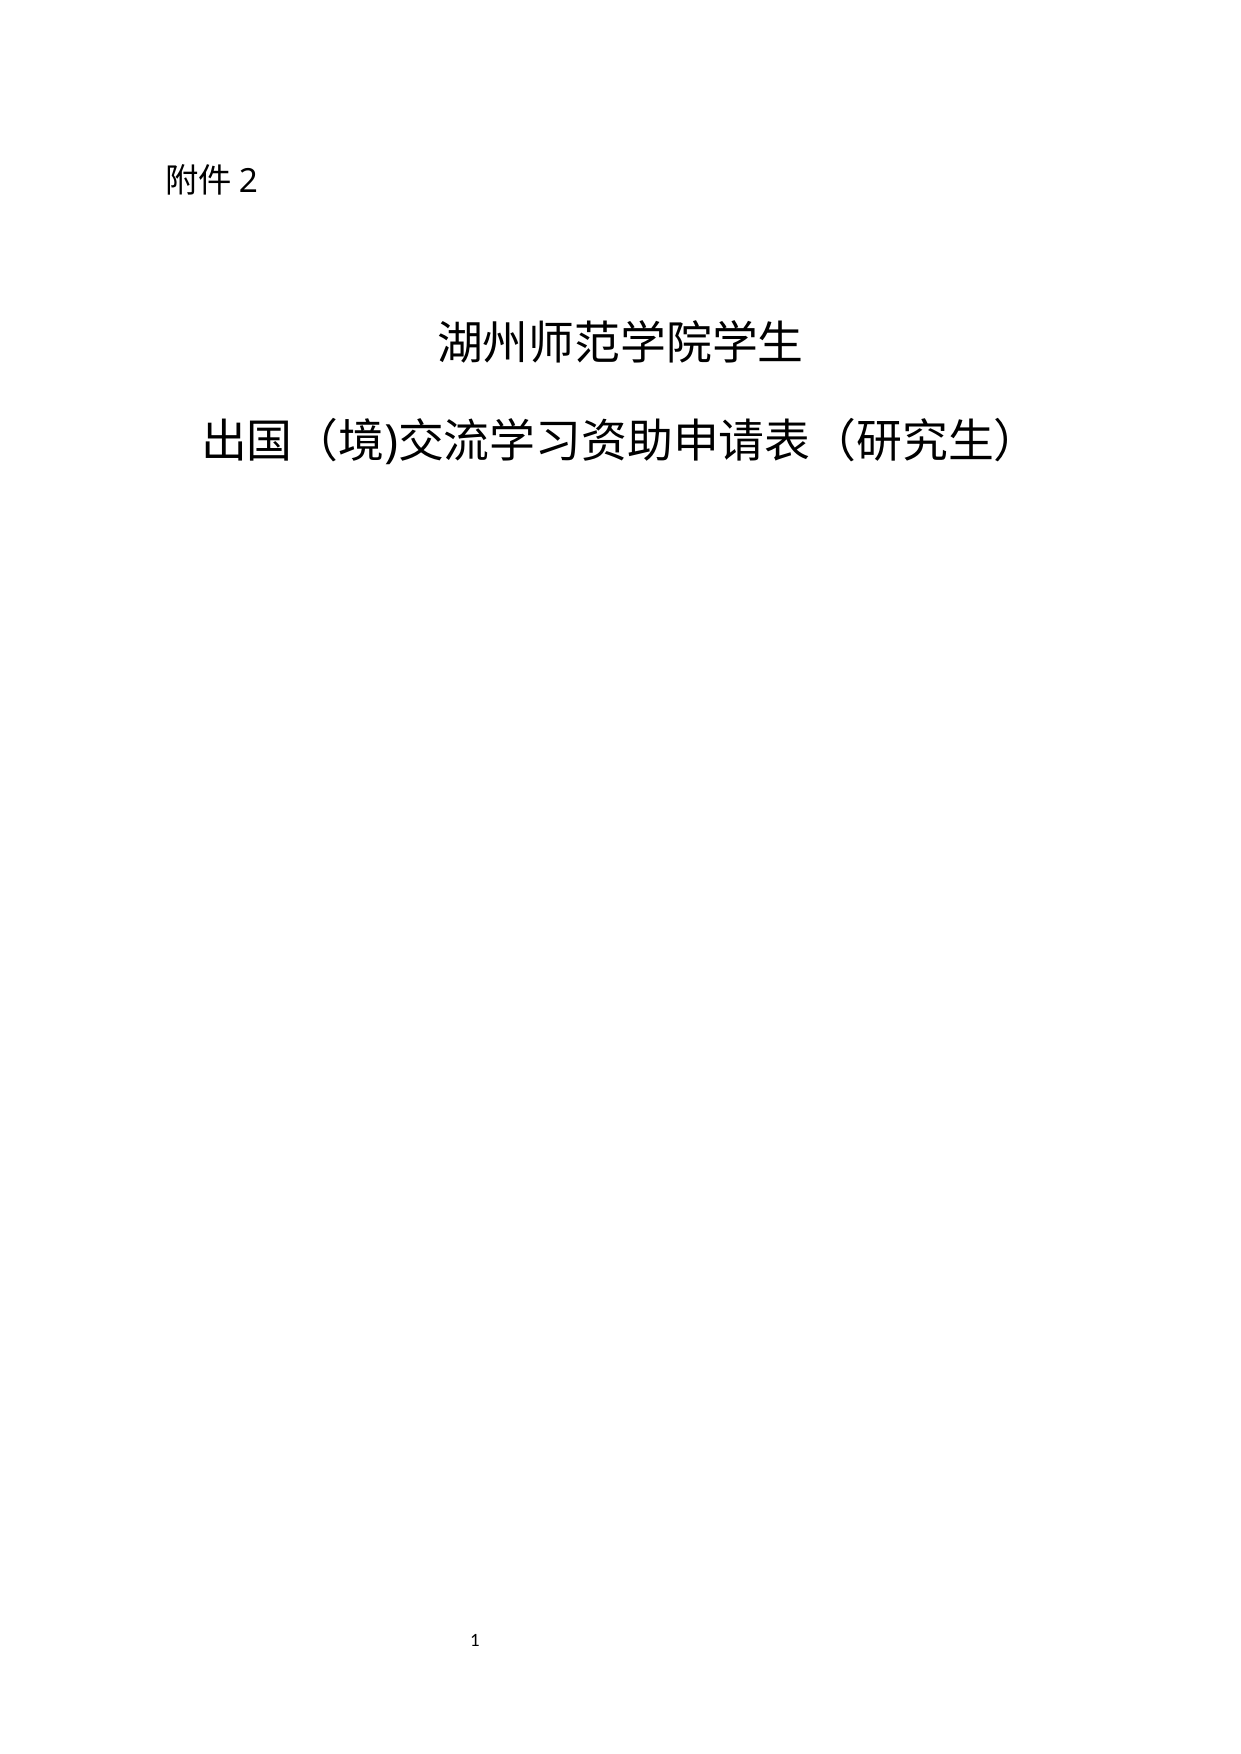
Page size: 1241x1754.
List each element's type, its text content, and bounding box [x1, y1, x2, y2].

text 湖州师范学院学生 [165, 291, 1075, 388]
text 附件2 [165, 146, 1075, 211]
text 出国（境)交流学习资助申请表（研究生） [165, 388, 1075, 486]
